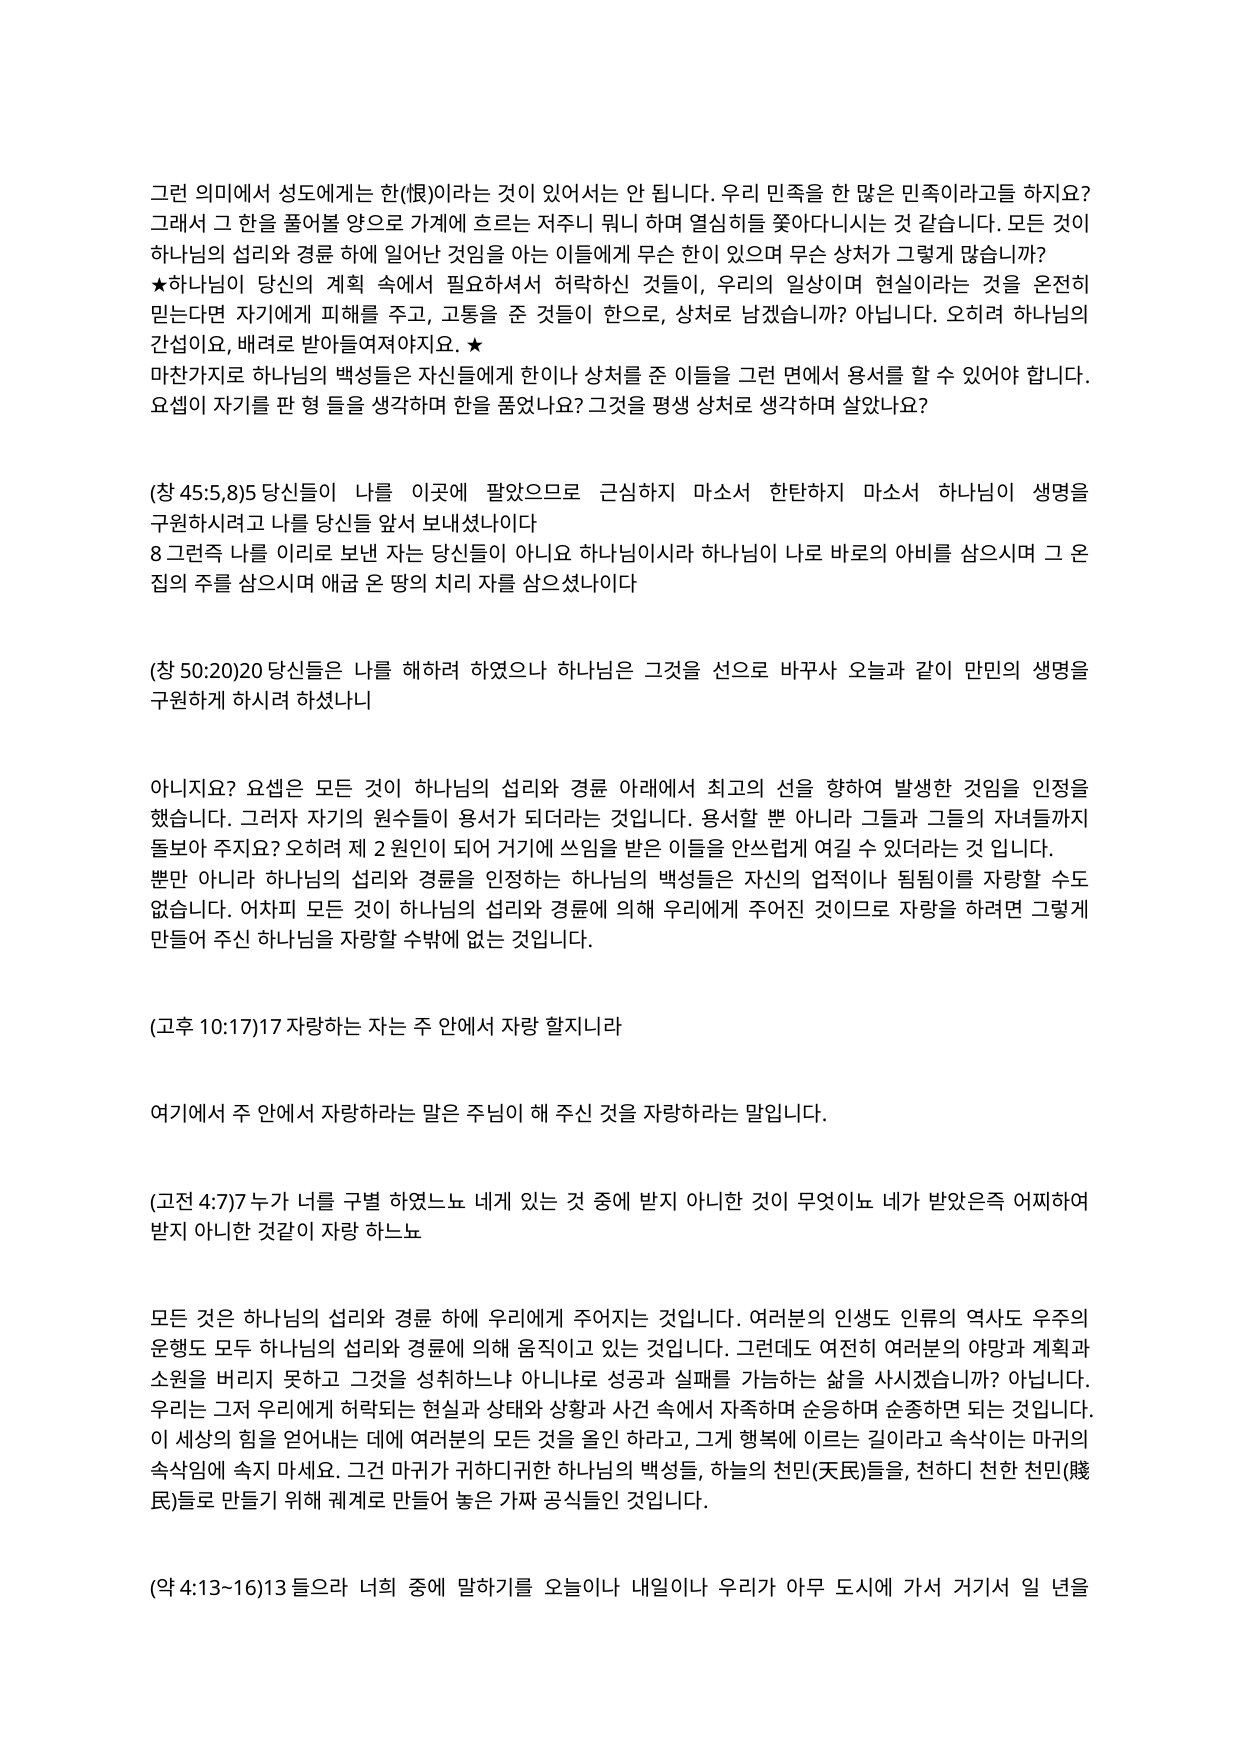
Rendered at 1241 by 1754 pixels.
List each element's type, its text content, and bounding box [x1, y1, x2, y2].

text 이 세상의 힘을 얻어내는 데에 여러분의 모든 것을 올인 하라고, 그게 행복에 이르는 길이라고 속삭이는 마귀의 속삭임에 속지 마세요. 그건 마귀가 귀하디귀한 하나님의 백성들, 하늘의 천민(天民)들을, 천하디 천한 천민(賤民)들로 만들기 위해 궤계로 만들어 놓은 가짜 공식들인 것입니다. [150, 1423, 1090, 1514]
text 마찬가지로 하나님의 백성들은 자신들에게 한이나 상처를 준 이들을 그런 면에서 용서를 할 수 있어야 합니다. 요셉이 자기를 판 형 들을 생각하며 한을 품었나요? 그것을 평생 상처로 생각하며 살았나요? [150, 359, 1090, 420]
text 8그런즉 나를 이리로 보낸 자는 당신들이 아니요 하나님이시라 하나님이 나로 바로의 아비를 삼으시며 그 온 집의 주를 삼으시며 애굽 온 땅의 치리 자를 삼으셨나이다 [150, 537, 1090, 598]
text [150, 1571, 1090, 1602]
text (창50:20)20당신들은 나를 해하려 하였으나 하나님은 그것을 선으로 바꾸사 오늘과 같이 만민의 생명을 구원하게 하시려 하셨나니 [150, 654, 1090, 715]
text 아니지요? 요셉은 모든 것이 하나님의 섭리와 경륜 아래에서 최고의 선을 향하여 발생한 것임을 인정을 했습니다. 그러자 자기의 원수들이 용서가 되더라는 것입니다. 용서할 뿐 아니라 그들과 그들의 자녀들까지 돌보아 주지요? 오히려 제 2원인이 되어 거기에 쓰임을 받은 이들을 안쓰럽게 여길 수 있더라는 것 입니다. [150, 772, 1090, 863]
text 그런 의미에서 성도에게는 한(恨)이라는 것이 있어서는 안 됩니다. 우리 민족을 한 많은 민족이라고들 하지요? 그래서 그 한을 풀어볼 양으로 가계에 흐르는 저주니 뭐니 하며 열심히들 쫓아다니시는 것 같습니다. 모든 것이 하나님의 섭리와 경륜 하에 일어난 것임을 아는 이들에게 무슨 한이 있으며 무슨 상처가 그렇게 많습니까? [150, 177, 1090, 268]
text (고후10:17)17자랑하는 자는 주 안에서 자랑 할지니라 [150, 1011, 1090, 1041]
text (창45:5,8)5당신들이 나를 이곳에 팔았으므로 근심하지 마소서 한탄하지 마소서 하나님이 생명을 구원하시려고 나를 당신들 앞서 보내셨나이다 [150, 477, 1090, 537]
text 여기에서 주 안에서 자랑하라는 말은 주님이 해 주신 것을 자랑하라는 말입니다. [150, 1098, 1090, 1128]
text (고전4:7)7누가 너를 구별 하였느뇨 네게 있는 것 중에 받지 아니한 것이 무엇이뇨 네가 받았은즉 어찌하여 받지 아니한 것같이 자랑 하느뇨 [150, 1185, 1090, 1245]
text 뿐만 아니라 하나님의 섭리와 경륜을 인정하는 하나님의 백성들은 자신의 업적이나 됨됨이를 자랑할 수도 없습니다. 어차피 모든 것이 하나님의 섭리와 경륜에 의해 우리에게 주어진 것이므로 자랑을 하려면 그렇게 만들어 주신 하나님을 자랑할 수밖에 없는 것입니다. [150, 863, 1090, 954]
text ★하나님이 당신의 계획 속에서 필요하셔서 허락하신 것들이, 우리의 일상이며 현실이라는 것을 온전히 믿는다면 자기에게 피해를 주고, 고통을 준 것들이 한으로, 상처로 남겠습니까? 아닙니다. 오히려 하나님의 간섭이요, 배려로 받아들여져야지요. ★ [150, 268, 1090, 359]
text 모든 것은 하나님의 섭리와 경륜 하에 우리에게 주어지는 것입니다. 여러분의 인생도 인류의 역사도 우주의 운행도 모두 하나님의 섭리와 경륜에 의해 움직이고 있는 것입니다. 그런데도 여전히 여러분의 야망과 계획과 소원을 버리지 못하고 그것을 성취하느냐 아니냐로 성공과 실패를 가늠하는 삶을 사시겠습니까? 아닙니다. 우리는 그저 우리에게 허락되는 현실과 상태와 상황과 사건 속에서 자족하며 순응하며 순종하면 되는 것입니다. [150, 1302, 1090, 1423]
